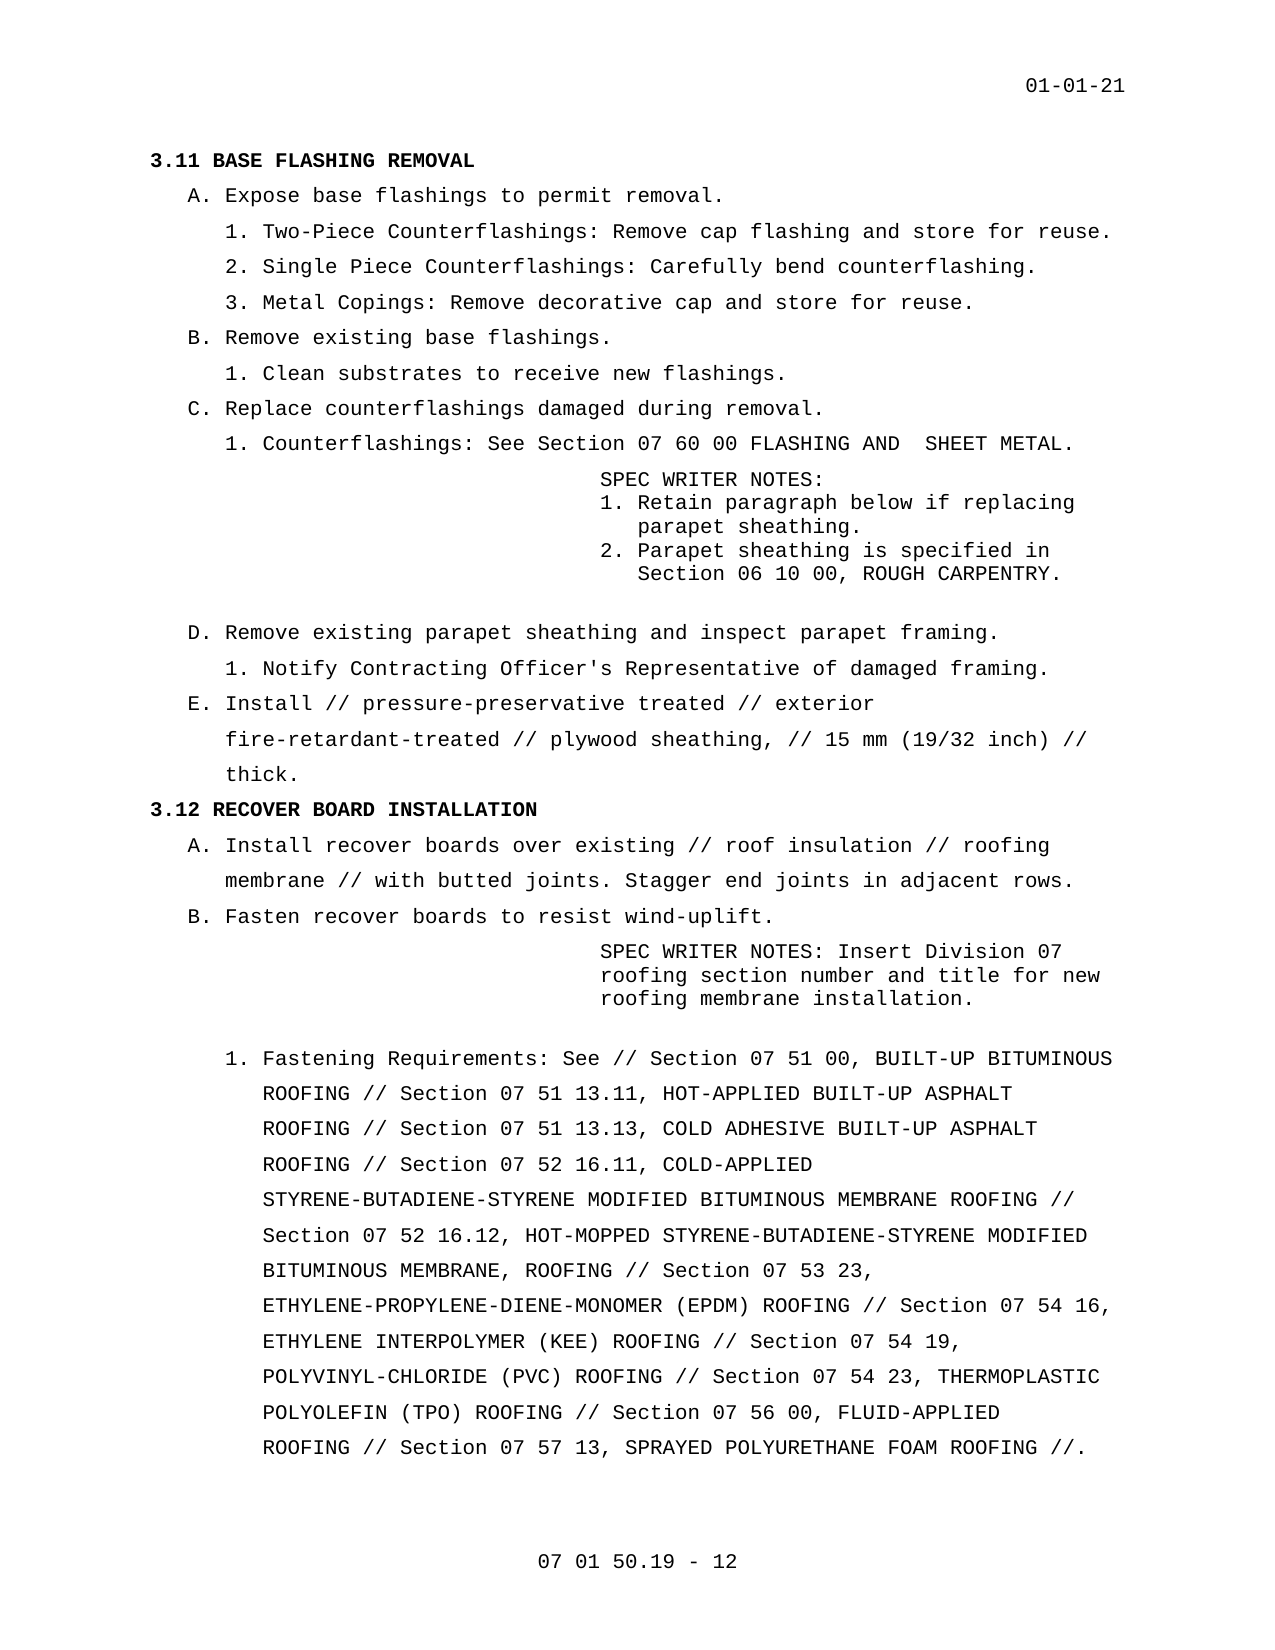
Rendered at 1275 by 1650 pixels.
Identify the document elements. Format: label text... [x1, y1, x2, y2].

text Install // pressure-preservative treated // exterior fire-retardant-treated // plywood sheathing, // 15 mm (19/32 inch) // thick. [187, 693, 1125, 788]
text BASE FLASHING REMOVAL [150, 150, 1125, 174]
text Counterflashings: See Section 07 60 00 FLASHING AND SHEET METAL. [225, 433, 1125, 457]
text 1. Retain paragraph below if replacing parapet sheathing. [600, 492, 1125, 540]
text Fastening Requirements: See // Section 07 51 00, BUILT-UP BITUMINOUS ROOFING // Section 07 51 13.11, HOT-APPLIED BUILT-UP ASPHALT ROOFING // Section 07 51 13.13, COLD ADHESIVE BUILT-UP ASPHALT ROOFING // Section 07 52 16.11, COLD-APPLIED STYRENE-BUTADIENE-STYRENE MODIFIED BITUMINOUS MEMBRANE ROOFING // Section 07 52 16.12, HOT-MOPPED STYRENE-BUTADIENE-STYRENE MODIFIED BITUMINOUS MEMBRANE, ROOFING // Section 07 53 23, ETHYLENE-PROPYLENE-DIENE-MONOMER (EPDM) ROOFING // Section 07 54 16, ETHYLENE INTERPOLYMER (KEE) ROOFING // Section 07 54 19, POLYVINYL-CHLORIDE (PVC) ROOFING // Section 07 54 23, THERMOPLASTIC POLYOLEFIN (TPO) ROOFING // Section 07 56 00, FLUID-APPLIED ROOFING // Section 07 57 13, SPRAYED POLYURETHANE FOAM ROOFING //. [225, 1047, 1125, 1461]
text Notify Contracting Officer's Representative of damaged framing. [225, 658, 1125, 681]
text Expose base flashings to permit removal. [187, 185, 1125, 209]
text Fasten recover boards to resist wind-uplift. [187, 906, 1125, 929]
text SPEC WRITER NOTES: Insert Division 07 roofing section number and title for new roofing membrane installation. [600, 941, 1125, 1012]
text Clean substrates to receive new flashings. [225, 362, 1125, 386]
text RECOVER BOARD INSTALLATION [150, 799, 1125, 823]
text Remove existing parapet sheathing and inspect parapet framing. [187, 622, 1125, 646]
text Metal Copings: Remove decorative cap and store for reuse. [225, 292, 1125, 315]
text Install recover boards over existing // roof insulation // roofing membrane // with butted joints. Stagger end joints in adjacent rows. [187, 835, 1125, 894]
text Single Piece Counterflashings: Carefully bend counterflashing. [225, 256, 1125, 280]
text Replace counterflashings damaged during removal. [187, 398, 1125, 422]
text Remove existing base flashings. [187, 327, 1125, 351]
text Two-Piece Counterflashings: Remove cap flashing and store for reuse. [225, 221, 1125, 244]
text 2. Parapet sheathing is specified in Section 06 10 00, ROUGH CARPENTRY. [600, 540, 1125, 587]
text SPEC WRITER NOTES: [600, 469, 1125, 492]
